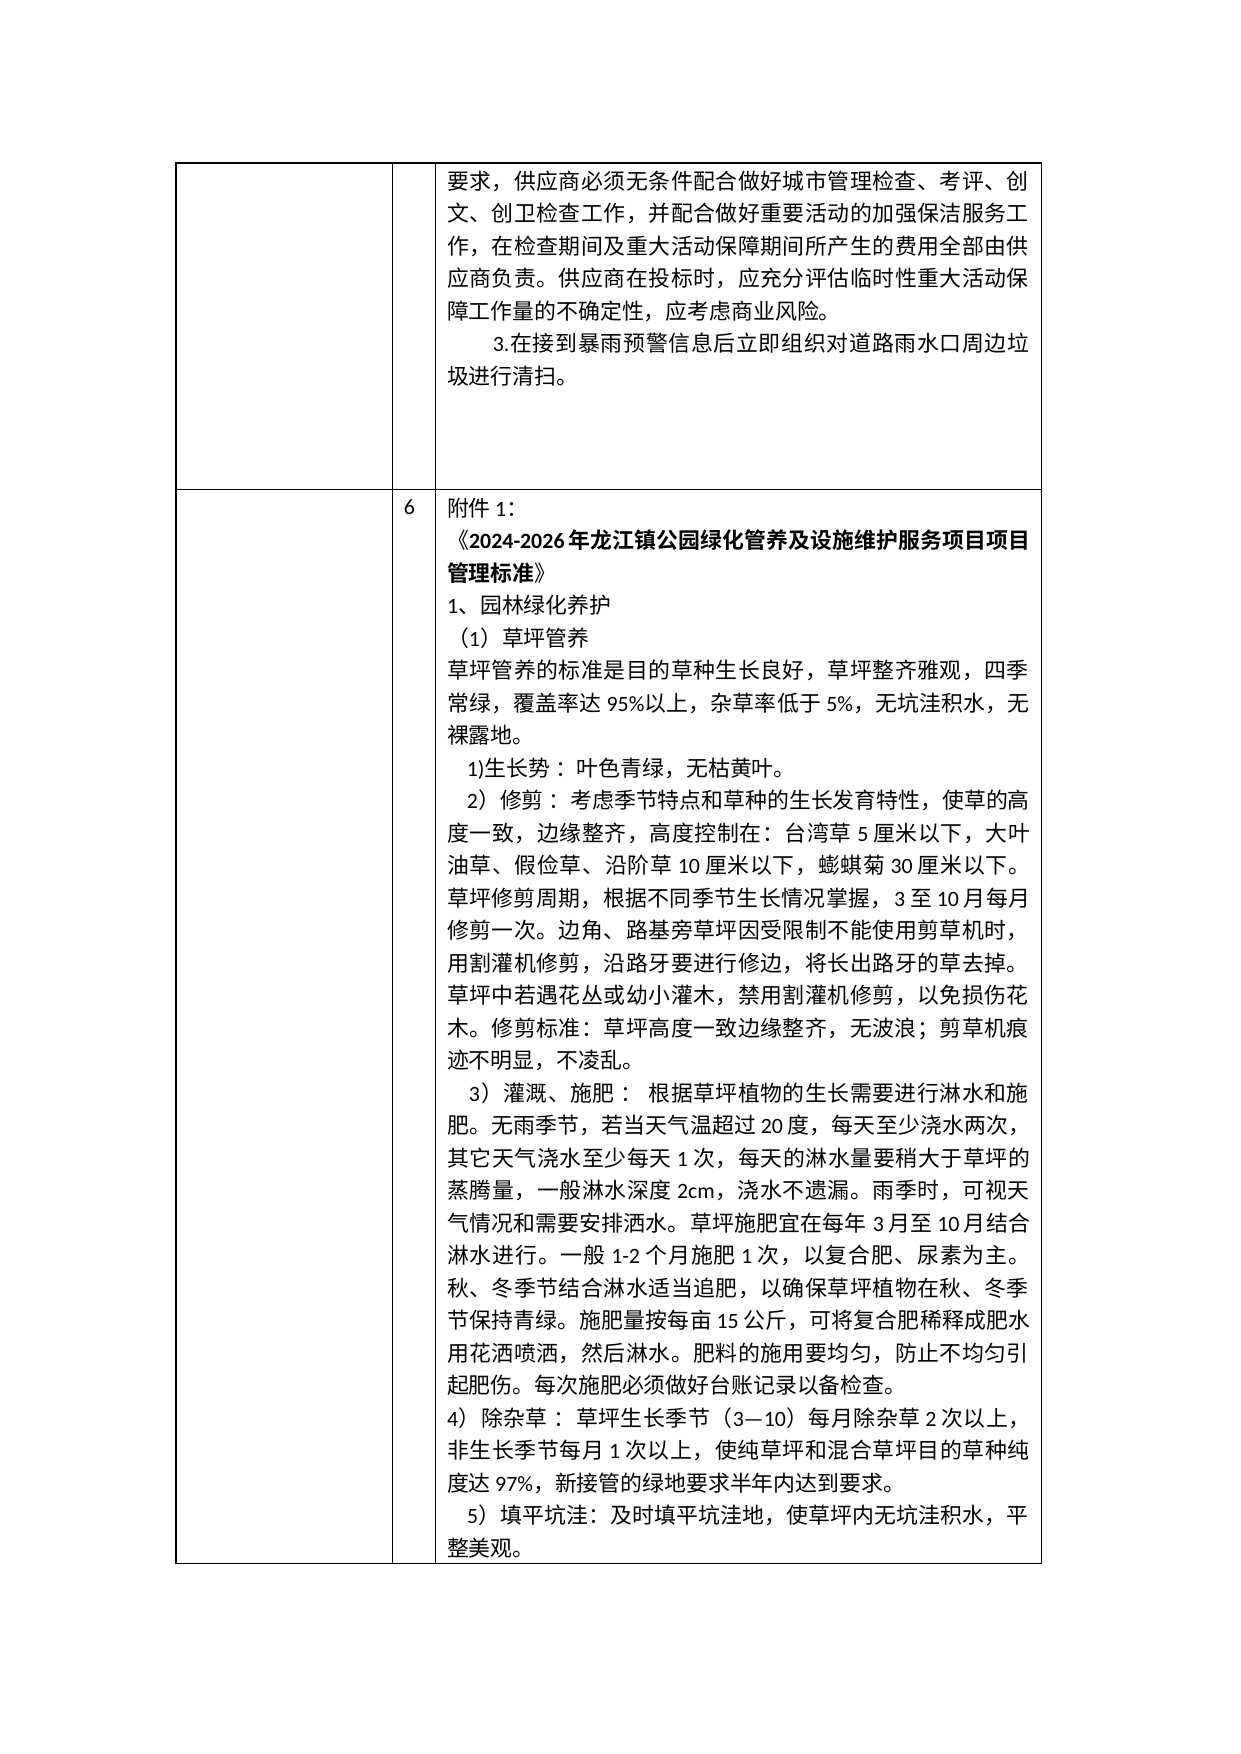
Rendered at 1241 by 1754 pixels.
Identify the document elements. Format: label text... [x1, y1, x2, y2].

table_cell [436, 490, 1041, 1563]
table_cell 5 [393, 164, 435, 488]
table_cell [177, 490, 392, 1563]
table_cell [436, 164, 1041, 488]
table_cell [177, 164, 392, 488]
table_cell 6 [393, 490, 435, 1563]
